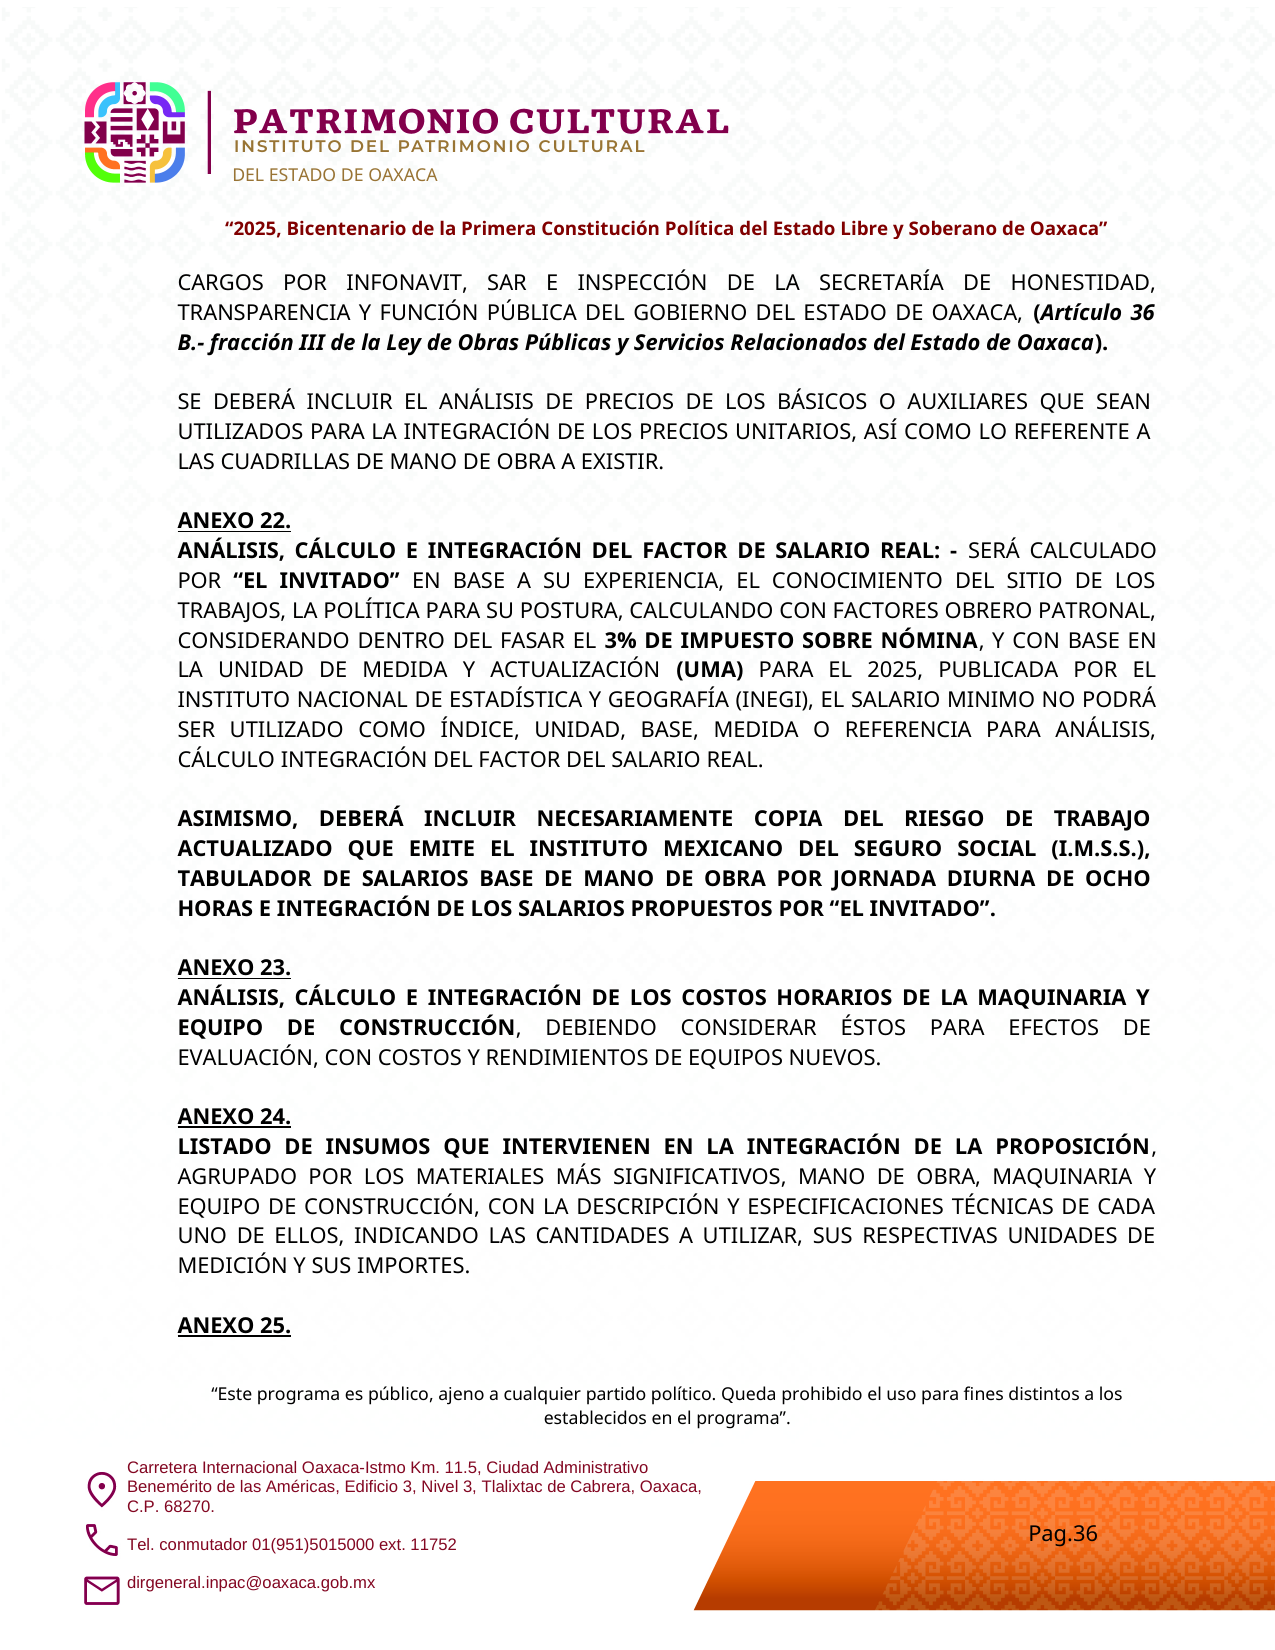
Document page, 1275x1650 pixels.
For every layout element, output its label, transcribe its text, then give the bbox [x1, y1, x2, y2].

text ASIMISMO, DEBERÁ INCLUIR NECESARIAMENTE COPIA DEL RIESGO DE TRABAJO ACTUALIZADO QUE EMITE EL INSTITUTO MEXICANO DEL SEGURO SOCIAL (I.M.S.S.), TABULADOR DE SALARIOS BASE DE MANO DE OBRA POR JORNADA DIURNA DE OCHO HORAS E INTEGRACIÓN DE LOS SALARIOS PROPUESTOS POR “EL INVITADO”. [177, 803, 1152, 923]
text SE DEBERÁ INCLUIR EL ANÁLISIS DE PRECIOS DE LOS BÁSICOS O AUXILIARES QUE SEAN UTILIZADOS PARA LA INTEGRACIÓN DE LOS PRECIOS UNITARIOS, ASÍ COMO LO REFERENTE A LAS CUADRILLAS DE MANO DE OBRA A EXISTIR. [177, 386, 1152, 476]
text ANÁLISIS, CÁLCULO E INTEGRACIÓN DEL FACTOR DE SALARIO REAL: - SERÁ CALCULADO POR “EL INVITADO” EN BASE A SU EXPERIENCIA, EL CONOCIMIENTO DEL SITIO DE LOS TRABAJOS, LA POLÍTICA PARA SU POSTURA, CALCULANDO CON FACTORES OBRERO PATRONAL, CONSIDERANDO DENTRO DEL FASAR EL 3% DE IMPUESTO SOBRE NÓMINA, Y CON BASE EN LA UNIDAD DE MEDIDA Y ACTUALIZACIÓN (UMA) PARA EL 2025, PUBLICADA POR EL INSTITUTO NACIONAL DE ESTADÍSTICA Y GEOGRAFÍA (INEGI), EL SALARIO MINIMO NO PODRÁ SER UTILIZADO COMO ÍNDICE, UNIDAD, BASE, MEDIDA O REFERENCIA PARA ANÁLISIS, CÁLCULO INTEGRACIÓN DEL FACTOR DEL SALARIO REAL. [177, 535, 1157, 774]
text ANÁLISIS, CÁLCULO E INTEGRACIÓN DE LOS COSTOS HORARIOS DE LA MAQUINARIA Y EQUIPO DE CONSTRUCCIÓN, DEBIENDO CONSIDERAR ÉSTOS PARA EFECTOS DE EVALUACIÓN, CON COSTOS Y RENDIMIENTOS DE EQUIPOS NUEVOS. [177, 982, 1152, 1072]
text ANEXO 23. [177, 952, 1152, 982]
text ANEXO 24. [177, 1101, 1157, 1131]
text ANEXO 25. [177, 1310, 1152, 1340]
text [177, 267, 1157, 357]
picture [1, 7, 1275, 1650]
text LISTADO DE INSUMOS QUE INTERVIENEN EN LA INTEGRACIÓN DE LA PROPOSICIÓN, AGRUPADO POR LOS MATERIALES MÁS SIGNIFICATIVOS, MANO DE OBRA, MAQUINARIA Y EQUIPO DE CONSTRUCCIÓN, CON LA DESCRIPCIÓN Y ESPECIFICACIONES TÉCNICAS DE CADA UNO DE ELLOS, INDICANDO LAS CANTIDADES A UTILIZAR, SUS RESPECTIVAS UNIDADES DE MEDICIÓN Y SUS IMPORTES. [177, 1131, 1157, 1280]
text ANEXO 22. [177, 506, 1152, 535]
